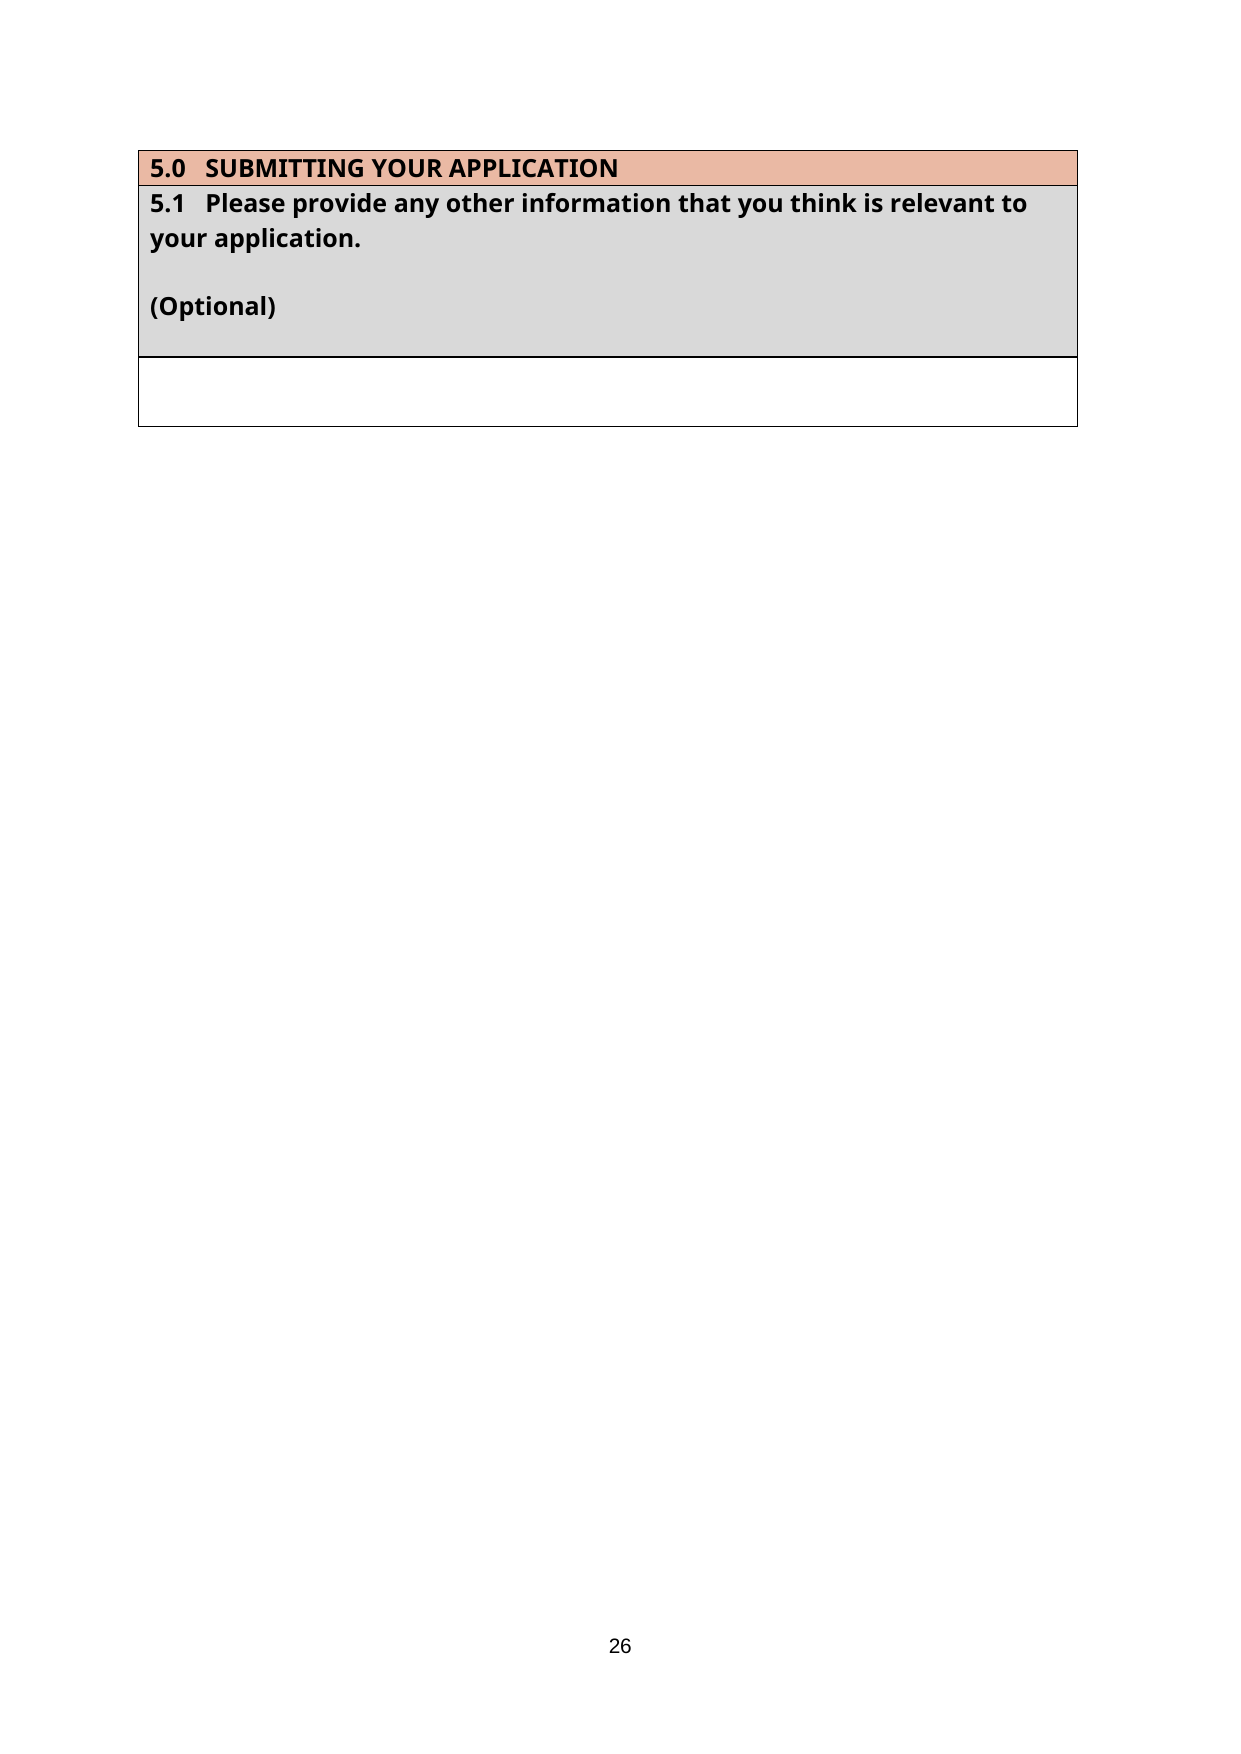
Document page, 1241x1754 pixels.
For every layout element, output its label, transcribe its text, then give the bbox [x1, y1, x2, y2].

table_header 5.0 SUBMITTING YOUR APPLICATION [139, 151, 1077, 185]
table_cell [139, 358, 1077, 426]
table_cell 5.1 Please provide any other information that you think is relevant to your application. (Optional) [139, 186, 1077, 356]
